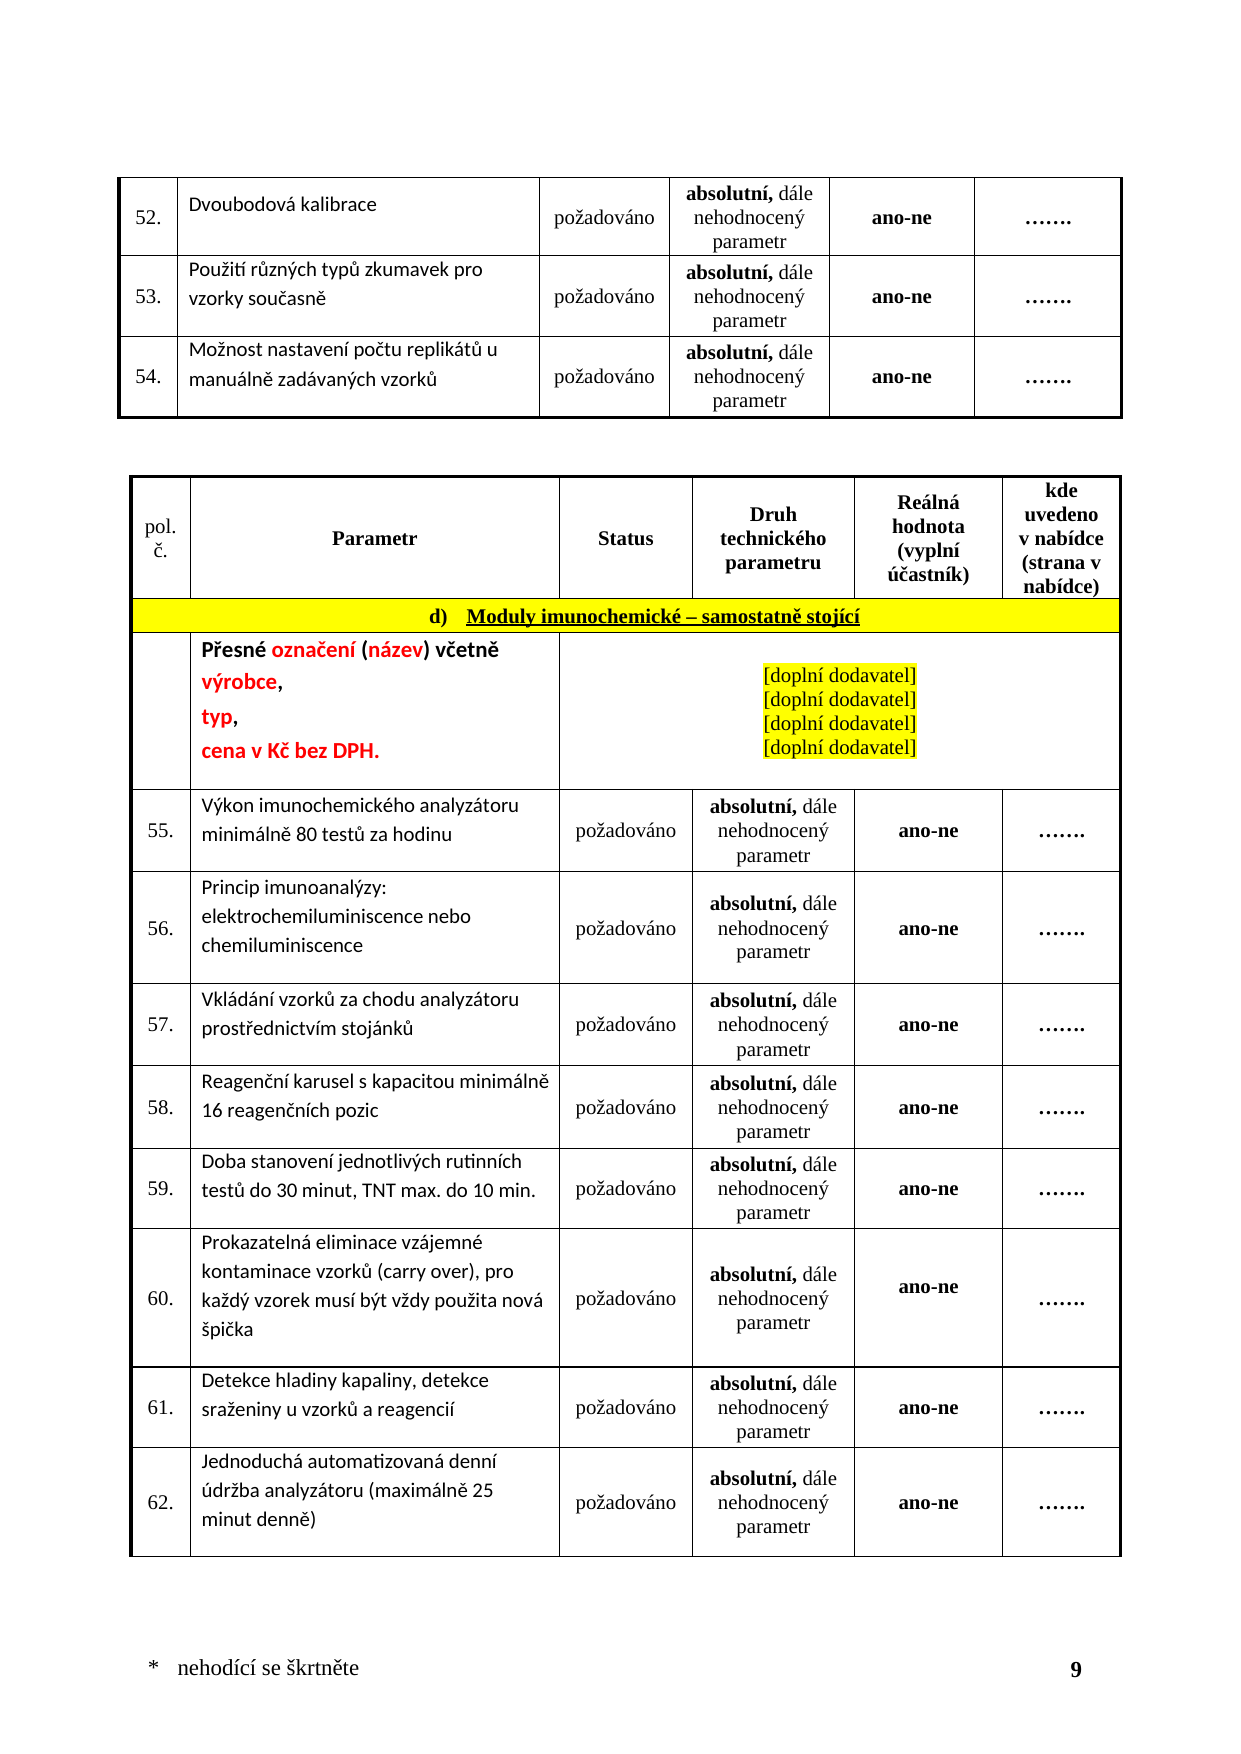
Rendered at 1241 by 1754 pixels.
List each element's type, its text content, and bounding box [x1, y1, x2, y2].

table_cell absolutní, dále nehodnocený parametr [670, 256, 829, 336]
table_cell absolutní, dále nehodnocený parametr [693, 984, 854, 1065]
table_cell ano-ne [855, 1229, 1002, 1366]
table_cell 61. [133, 1368, 190, 1447]
table_header Status [560, 478, 692, 598]
table_cell ……. [1003, 1066, 1119, 1147]
table_cell Jednoduchá automatizovaná denní údržba analyzátoru (maximálně 25 minut denně) [191, 1448, 559, 1556]
table_cell absolutní, dále nehodnocený parametr [693, 1066, 854, 1147]
table_cell 56. [133, 872, 190, 983]
table_cell 54. [121, 337, 177, 416]
table_cell absolutní, dále nehodnocený parametr [693, 1149, 854, 1228]
table_cell ano-ne [830, 178, 974, 255]
table_cell absolutní, dále nehodnocený parametr [693, 1368, 854, 1447]
table_cell Přesné označení (název) včetně výrobce, typ, cena v Kč bez DPH. [191, 633, 559, 789]
table_cell požadováno [560, 1229, 692, 1366]
table_cell 55. [133, 790, 190, 871]
table_cell 62. [133, 1448, 190, 1556]
table_cell Použití různých typů zkumavek pro vzorky současně [178, 256, 539, 336]
table_cell Reagenční karusel s kapacitou minimálně 16 reagenčních pozic [191, 1066, 559, 1147]
table_cell Výkon imunochemického analyzátoru minimálně 80 testů za hodinu [191, 790, 559, 871]
table_cell ……. [975, 256, 1120, 336]
table_cell ano-ne [855, 1368, 1002, 1447]
table_cell ……. [975, 178, 1120, 255]
table_cell ……. [1003, 1229, 1119, 1366]
table_cell ……. [1003, 984, 1119, 1065]
table_cell 60. [133, 1229, 190, 1366]
table_cell požadováno [560, 984, 692, 1065]
table_header kde uvedeno v nabídce (strana v nabídce) [1003, 478, 1119, 598]
table_cell 52. [121, 178, 177, 255]
table_cell ……. [1003, 872, 1119, 983]
table_cell ……. [975, 337, 1120, 416]
table_cell absolutní, dále nehodnocený parametr [670, 337, 829, 416]
table_cell [133, 633, 190, 789]
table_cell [693, 1448, 854, 1556]
table_cell požadováno [540, 256, 669, 336]
table_cell ano-ne [830, 337, 974, 416]
table_cell ano-ne [855, 1448, 1002, 1556]
table_cell požadováno [560, 872, 692, 983]
table_cell Možnost nastavení počtu replikátů u manuálně zadávaných vzorků [178, 337, 539, 416]
table_cell Princip imunoanalýzy: elektrochemiluminiscence nebo chemiluminiscence [191, 872, 559, 983]
table_cell Detekce hladiny kapaliny, detekce sraženiny u vzorků a reagencií [191, 1368, 559, 1447]
table_cell Moduly imunochemické – samostatně stojící [133, 599, 1119, 632]
table_cell 53. [121, 256, 177, 336]
table_cell požadováno [560, 1149, 692, 1228]
table_cell požadováno [560, 1066, 692, 1147]
table_cell 59. [133, 1149, 190, 1228]
table_cell Doba stanovení jednotlivých rutinních testů do 30 minut, TNT max. do 10 min. [191, 1149, 559, 1228]
table_cell ano-ne [855, 790, 1002, 871]
table_cell 58. [133, 1066, 190, 1147]
table_cell ……. [1003, 790, 1119, 871]
table_header Druh technického parametru [693, 478, 854, 598]
table_header Reálná hodnota (vyplní účastník) [855, 478, 1002, 598]
table_header Parametr [191, 478, 559, 598]
table_cell ano-ne [855, 1066, 1002, 1147]
table_cell ……. [1003, 1149, 1119, 1228]
table_cell [doplní dodavatel] [doplní dodavatel] [doplní dodavatel] [doplní dodavatel] [560, 633, 1119, 789]
table_cell ano-ne [855, 1149, 1002, 1228]
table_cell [670, 178, 829, 255]
table_cell Prokazatelná eliminace vzájemné kontaminace vzorků (carry over), pro každý vzorek musí být vždy použita nová špička [191, 1229, 559, 1366]
table_cell 57. [133, 984, 190, 1065]
table_cell Dvoubodová kalibrace [178, 178, 539, 255]
table_header pol.č. [133, 478, 190, 598]
table_cell absolutní, dále nehodnocený parametr [693, 872, 854, 983]
table_cell požadováno [560, 790, 692, 871]
table_cell požadováno [560, 1368, 692, 1447]
table_cell ano-ne [855, 872, 1002, 983]
table_cell ano-ne [855, 984, 1002, 1065]
table_cell požadováno [560, 1448, 692, 1556]
table_cell absolutní, dále nehodnocený parametr [693, 1229, 854, 1366]
table_cell ……. [1003, 1448, 1119, 1556]
table_cell ……. [1003, 1368, 1119, 1447]
table_cell požadováno [540, 178, 669, 255]
table_cell Vkládání vzorků za chodu analyzátoru prostřednictvím stojánků [191, 984, 559, 1065]
table_cell ano-ne [830, 256, 974, 336]
table_cell požadováno [540, 337, 669, 416]
table_cell absolutní, dále nehodnocený parametr [693, 790, 854, 871]
